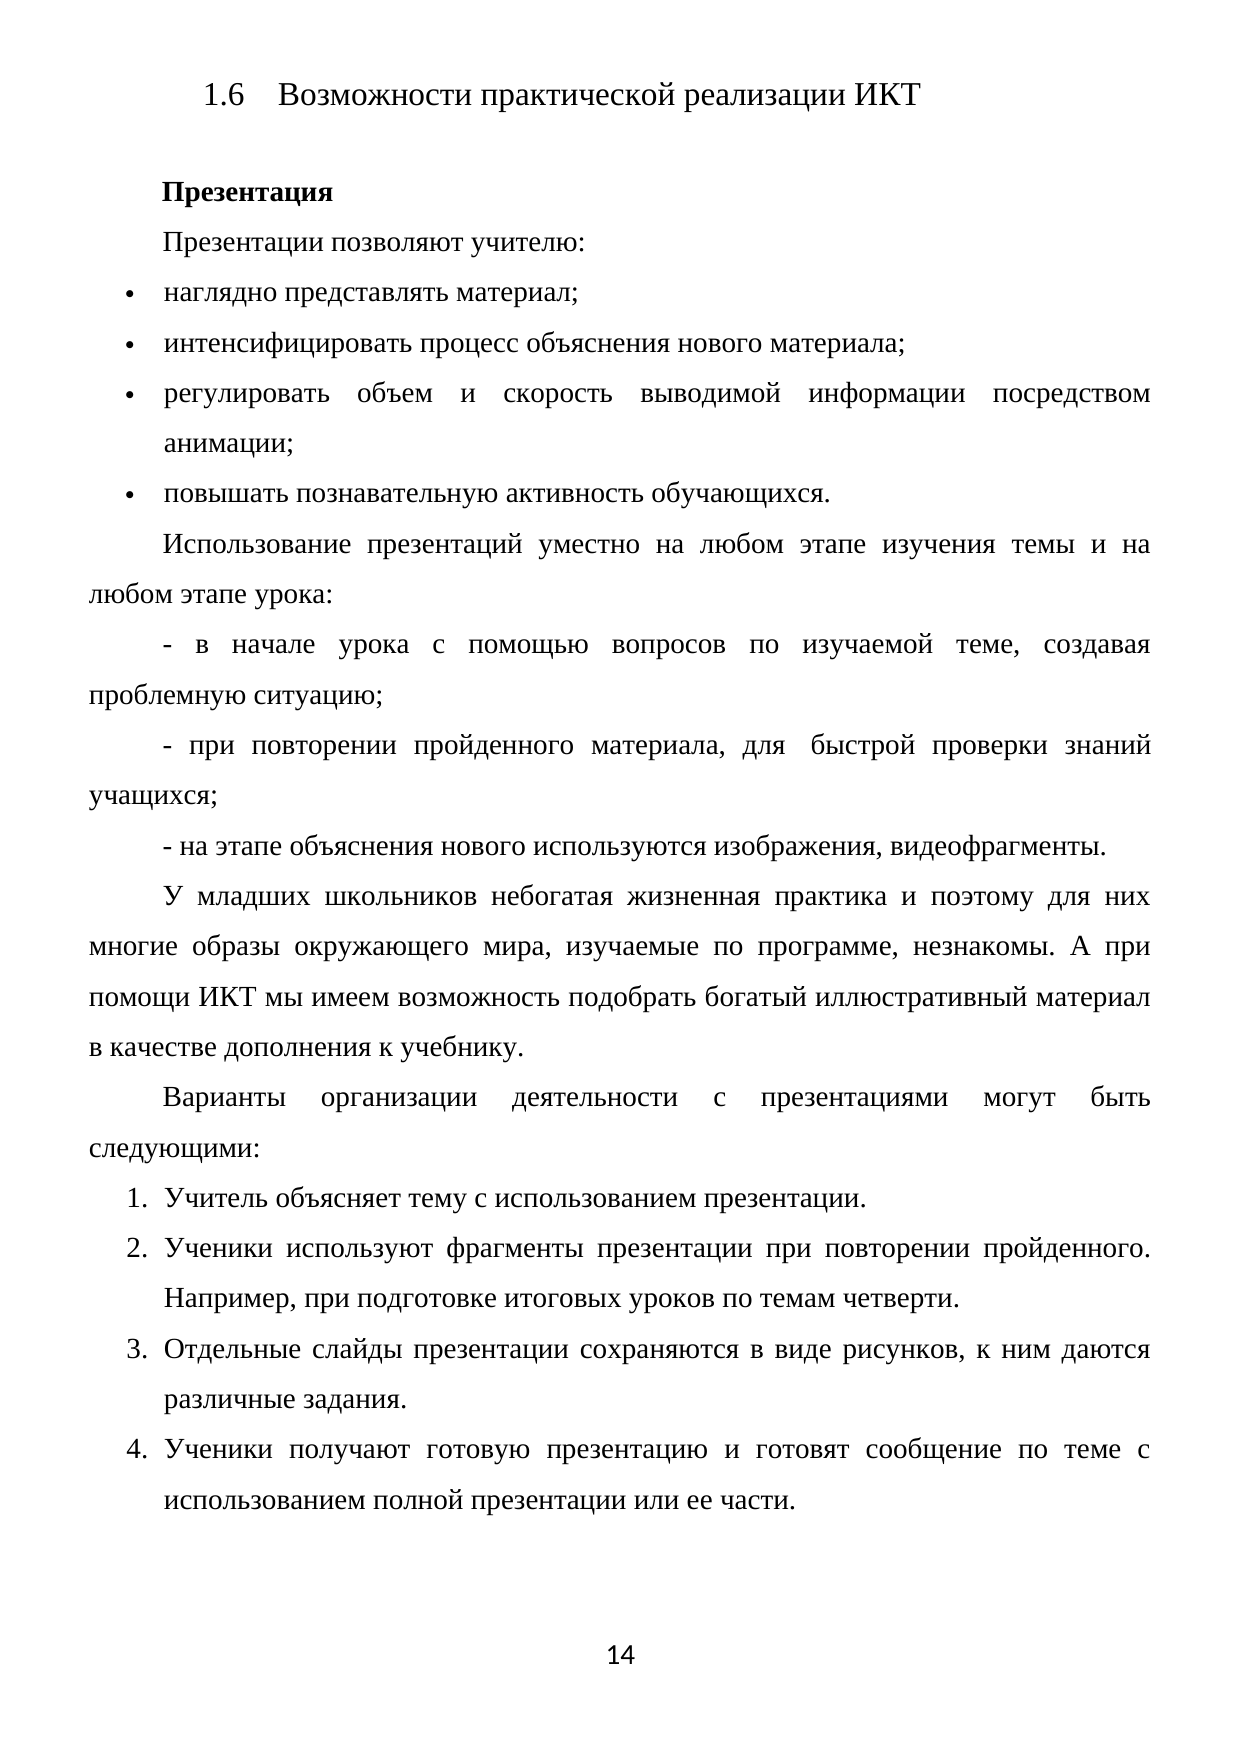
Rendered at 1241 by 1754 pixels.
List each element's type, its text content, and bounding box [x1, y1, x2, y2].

list Возможности практической реализации ИКТ [203, 74, 1152, 112]
text Варианты организации деятельности с презентациями могут быть следующими: [89, 1079, 1152, 1163]
text 14 [89, 1636, 1152, 1672]
list Отдельные слайды презентации сохраняются в виде рисунков, к ним даются различные задания. [126, 1331, 1152, 1415]
list Учитель объясняет тему с использованием презентации. [126, 1180, 1152, 1213]
text Презентация [89, 174, 1152, 207]
list повышать познавательную активность обучающихся. [126, 476, 1152, 509]
text - при повторении пройденного материала, для быстрой проверки знаний учащихся; [89, 727, 1152, 811]
text - на этапе объяснения нового используются изображения, видеофрагменты. [89, 828, 1152, 861]
list Ученики получают готовую презентацию и готовят сообщение по теме с использованием полной презентации или ее части. [126, 1432, 1152, 1515]
list интенсифицировать процесс объяснения нового материала; [126, 325, 1152, 358]
list Ученики используют фрагменты презентации при повторении пройденного. Например, при подготовке итоговых уроков по темам четверти. [126, 1230, 1152, 1314]
text - в начале урока с помощью вопросов по изучаемой теме, создавая проблемную ситуацию; [89, 627, 1152, 710]
text У младших школьников небогатая жизненная практика и поэтому для них многие образы окружающего мира, изучаемые по программе, незнакомы. А при помощи ИКТ мы имеем возможность подобрать богатый иллюстративный материал в качестве дополнения к учебнику. [89, 878, 1152, 1063]
list регулировать объем и скорость выводимой информации посредством анимации; [126, 375, 1152, 459]
list наглядно представлять материал; [126, 274, 1152, 308]
text Использование презентаций уместно на любом этапе изучения темы и на любом этапе урока: [89, 526, 1152, 610]
text Презентации позволяют учителю: [89, 224, 1152, 258]
